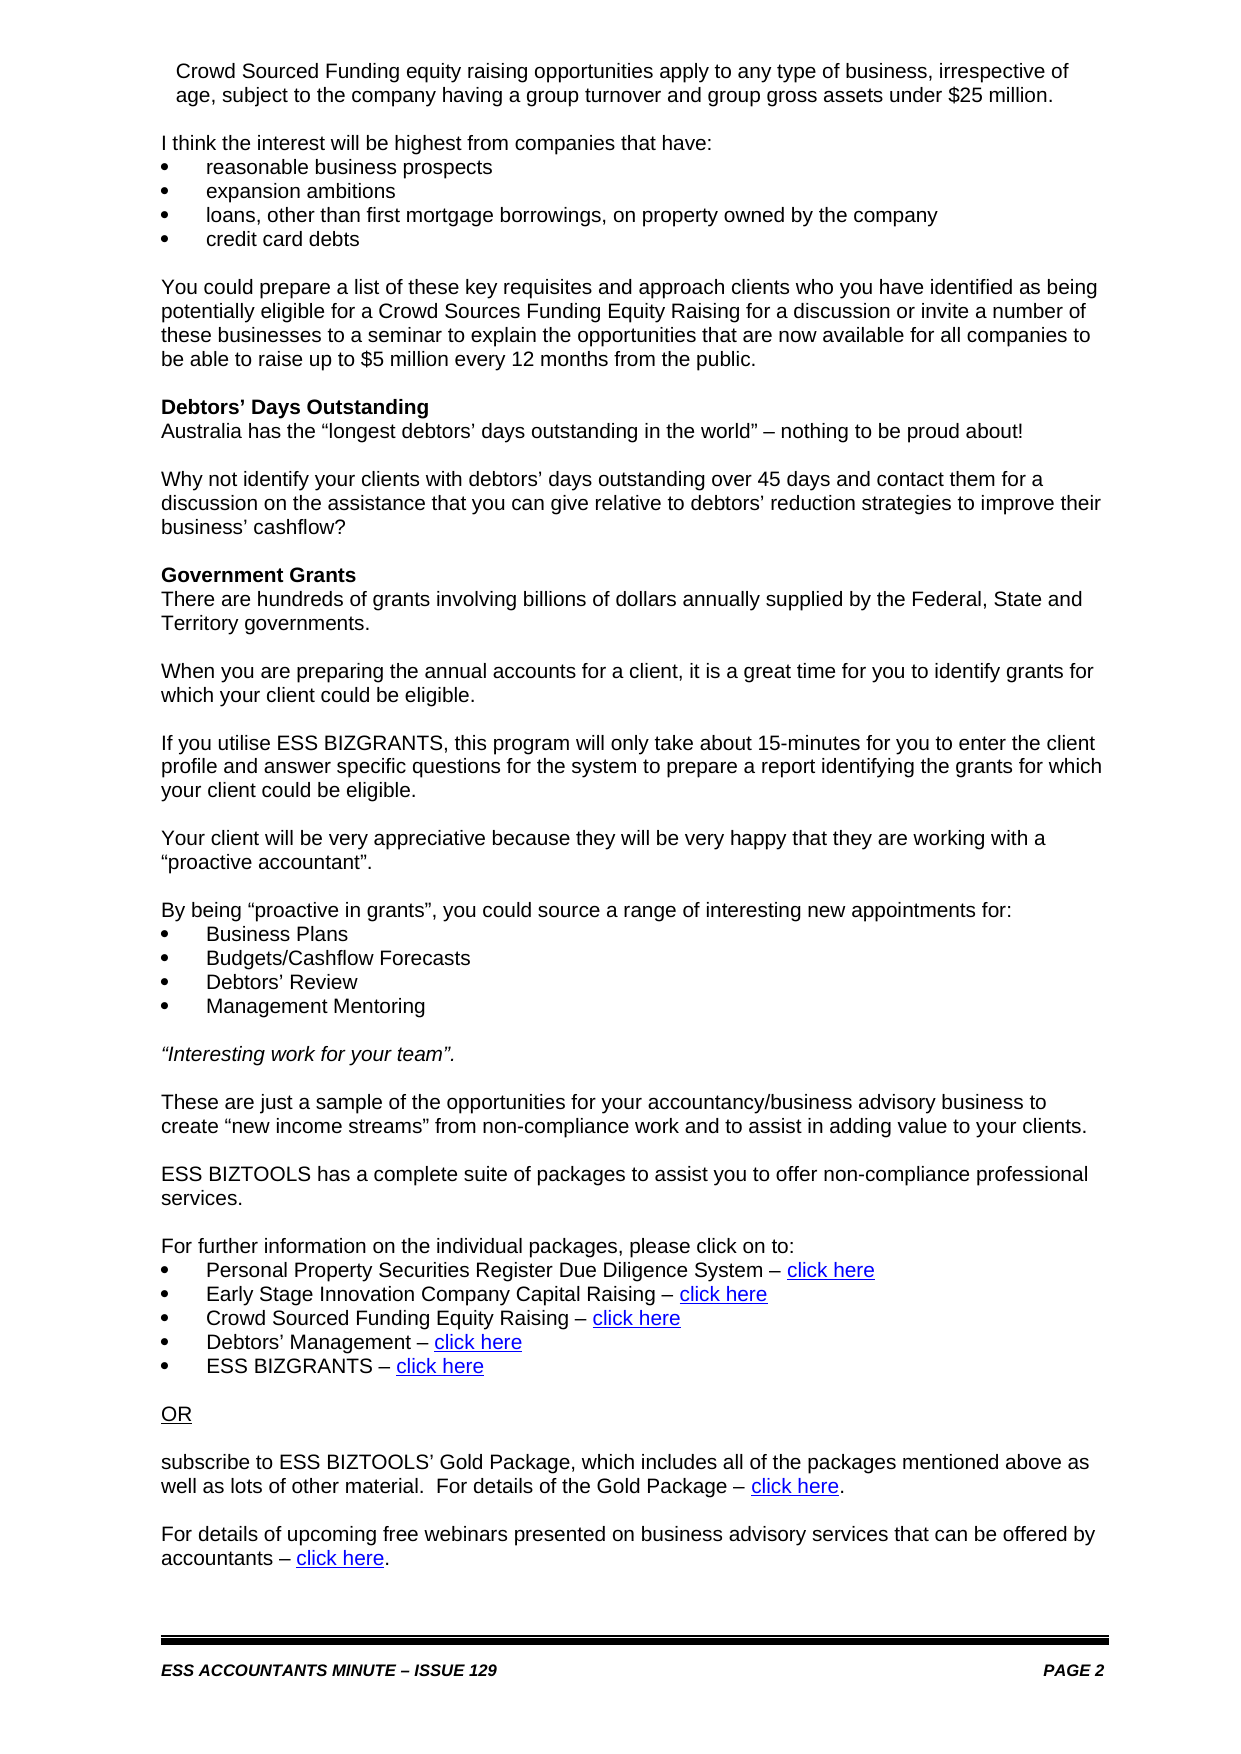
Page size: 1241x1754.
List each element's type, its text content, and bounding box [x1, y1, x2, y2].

text These are just a sample of the opportunities for your accountancy/business advisory business to create “new income streams” from non-compliance work and to assist in adding value to your clients. [161, 1090, 1109, 1138]
list Crowd Sourced Funding Equity Raising – click here [161, 1306, 1109, 1330]
text For further information on the individual packages, please click on to: [161, 1234, 1109, 1258]
text ESS BIZTOOLS has a complete suite of packages to assist you to offer non-compliance professional services. [161, 1162, 1109, 1210]
list loans, other than first mortgage borrowings, on property owned by the company [161, 203, 1109, 227]
text OR [161, 1402, 1109, 1426]
text There are hundreds of grants involving billions of dollars annually supplied by the Federal, State and Territory governments. [161, 587, 1109, 634]
list reasonable business prospects [161, 155, 1109, 179]
text For details of upcoming free webinars presented on business advisory services that can be offered by accountants – click here. [161, 1522, 1109, 1570]
list expansion ambitions [161, 179, 1109, 203]
list ESS BIZGRANTS – click here [161, 1354, 1109, 1378]
list credit card debts [161, 227, 1109, 251]
list Business Plans [161, 922, 1109, 946]
text If you utilise ESS BIZGRANTS, this program will only take about 15-minutes for you to enter the client profile and answer specific questions for the system to prepare a report identifying the grants for which your client could be eligible. [161, 730, 1109, 802]
list Personal Property Securities Register Due Diligence System – click here [161, 1258, 1109, 1282]
text I think the interest will be highest from companies that have: [161, 131, 1109, 155]
text “Interesting work for your team”. [161, 1042, 1109, 1066]
text subscribe to ESS BIZTOOLS’ Gold Package, which includes all of the packages mentioned above as well as lots of other material. For details of the Gold Package – click here. [161, 1450, 1109, 1498]
list Budgets/Cashflow Forecasts [161, 946, 1109, 970]
text Why not identify your clients with debtors’ days outstanding over 45 days and contact them for a discussion on the assistance that you can give relative to debtors’ reduction strategies to improve their business’ cashflow? [161, 467, 1109, 539]
text When you are preparing the annual accounts for a client, it is a great time for you to identify grants for which your client could be eligible. [161, 658, 1109, 706]
list Management Mentoring [161, 994, 1109, 1018]
text You could prepare a list of these key requisites and approach clients who you have identified as being potentially eligible for a Crowd Sources Funding Equity Raising for a discussion or invite a number of these businesses to a seminar to explain the opportunities that are now available for all companies to be able to raise up to $5 million every 12 months from the public. [161, 275, 1109, 371]
text By being “proactive in grants”, you could source a range of interesting new appointments for: [161, 898, 1109, 922]
text Crowd Sourced Funding equity raising opportunities apply to any type of business, irrespective of age, subject to the company having a group turnover and group gross assets under $25 million. [176, 59, 1109, 107]
text Debtors’ Days Outstanding [161, 395, 1109, 419]
text Your client will be very appreciative because they will be very happy that they are working with a “proactive accountant”. [161, 826, 1109, 874]
text Government Grants [161, 563, 1109, 587]
list Early Stage Innovation Company Capital Raising – click here [161, 1282, 1109, 1306]
list Debtors’ Review [161, 970, 1109, 994]
list Debtors’ Management – click here [161, 1330, 1109, 1354]
text Australia has the “longest debtors’ days outstanding in the world” – nothing to be proud about! [161, 419, 1109, 443]
